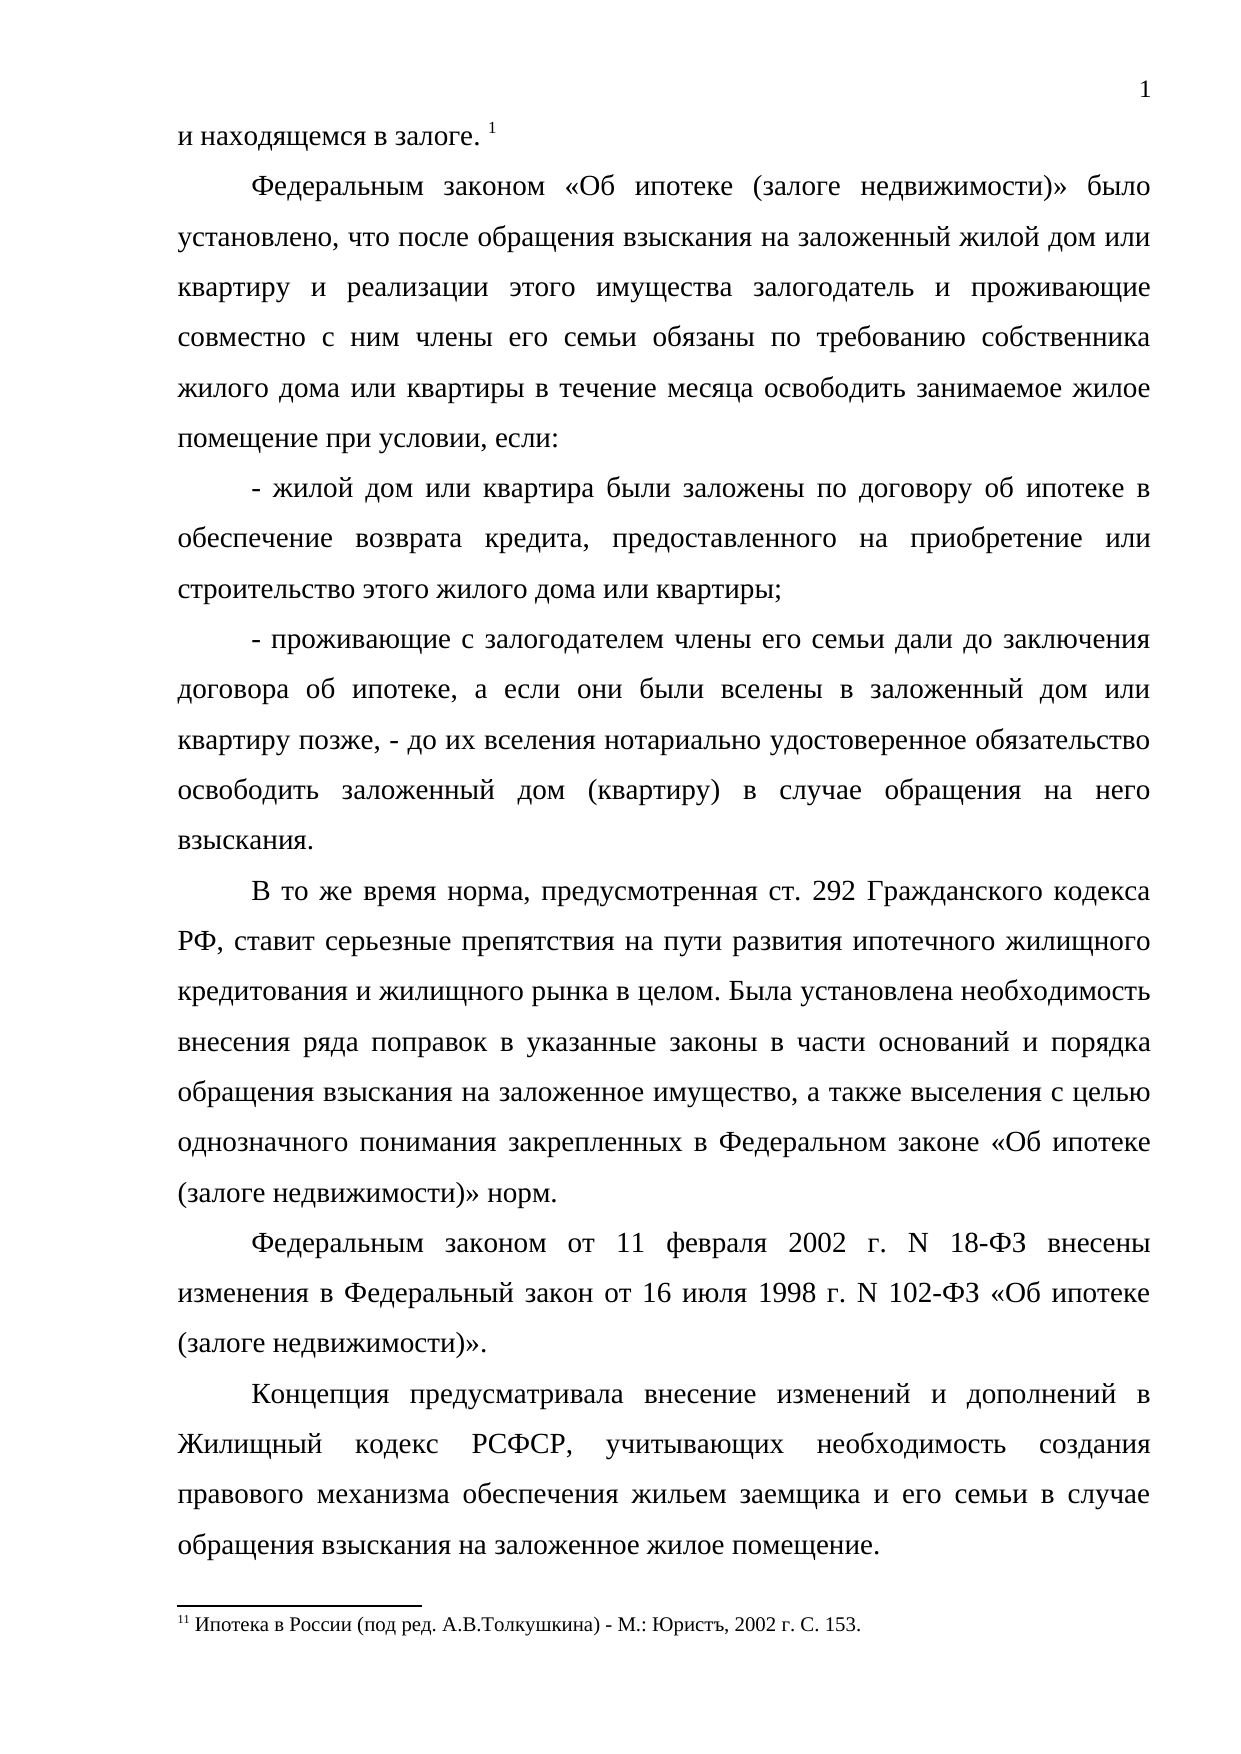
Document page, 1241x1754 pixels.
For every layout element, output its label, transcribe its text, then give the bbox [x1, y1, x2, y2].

text Концепция предусматривала внесение изменений и дополнений в Жилищный кодекс РСФСР, учитывающих необходимость создания правового механизма обеспечения жильем заемщика и его семьи в случае обращения взыскания на заложенное жилое помещение. [177, 1376, 1152, 1560]
text - жилой дом или квартира были заложены по договору об ипотеке в обеспечение возврата кредита, предоставленного на приобретение или строительство этого жилого дома или квартиры; [177, 470, 1152, 604]
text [177, 118, 1152, 152]
text В то же время норма, предусмотренная ст. 292 Гражданского кодекса РФ, ставит серьезные препятствия на пути развития ипотечного жилищного кредитования и жилищного рынка в целом. Была установлена необходимость внесения ряда поправок в указанные законы в части оснований и порядка обращения взыскания на заложенное имущество, а также выселения с целью однозначного понимания закрепленных в Федеральном законе «Об ипотеке (залоге недвижимости)» норм. [177, 873, 1152, 1208]
text - проживающие с залогодателем члены его семьи дали до заключения договора об ипотеке, а если они были вселены в заложенный дом или квартиру позже, - до их вселения нотариально удостоверенное обязательство освободить заложенный дом (квартиру) в случае обращения на него взыскания. [177, 621, 1152, 856]
text Федеральным законом от 11 февраля 2002 г. N 18-ФЗ внесены изменения в Федеральный закон от 16 июля 1998 г. N 102-ФЗ «Об ипотеке (залоге недвижимости)». [177, 1225, 1152, 1359]
text Федеральным законом «Об ипотеке (залоге недвижимости)» было установлено, что после обращения взыскания на заложенный жилой дом или квартиру и реализации этого имущества залогодатель и проживающие совместно с ним члены его семьи обязаны по требованию собственника жилого дома или квартиры в течение месяца освободить занимаемое жилое помещение при условии, если: [177, 168, 1152, 453]
